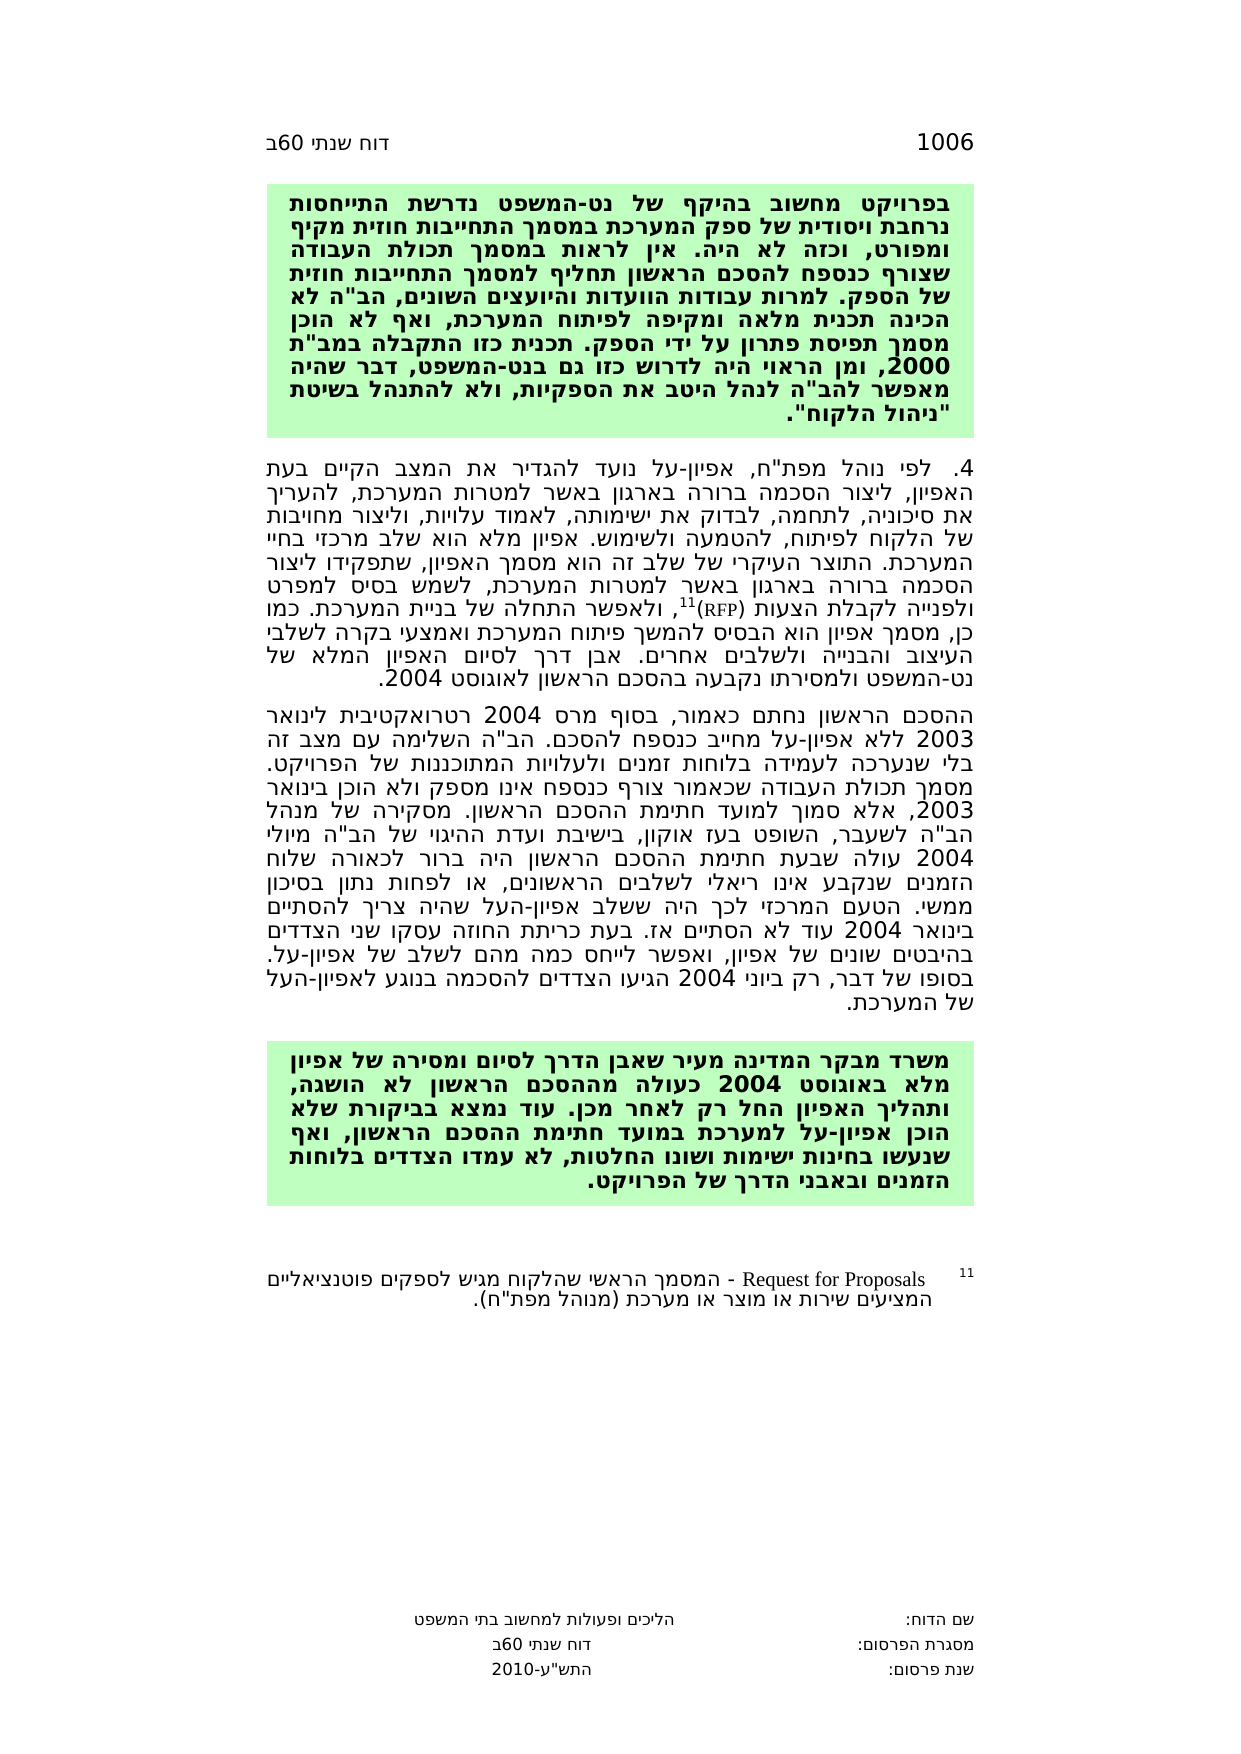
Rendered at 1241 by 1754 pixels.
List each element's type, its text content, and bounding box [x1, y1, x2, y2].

text בפרויקט מחשוב בהיקף של נט-המשפט נדרשת התייחסות נרחבת ויסודית של ספק המערכת במסמך התחייבות חוזית מקיף ומפורט, וכזה לא היה. אין לראות במסמך תכולת העבודה שצורף כנספח להסכם הראשון תחליף למסמך התחייבות חוזית של הספק. למרות עבודות הוועדות והיועצים השונים, הב"ה לא הכינה תכנית מלאה ומקיפה לפיתוח המערכת, ואף לא הוכן מסמך תפיסת פתרון על ידי הספק. תכנית כזו התקבלה במב"ת 2000, ומן הראוי היה לדרוש כזו גם בנט-המשפט, דבר שהיה מאפשר להב"ה לנהל היטב את הספקיות, ולא להתנהל בשיטת "ניהול הלקוח". [267, 184, 974, 438]
text משרד מבקר המדינה מעיר שאבן הדרך לסיום ומסירה של אפיון מלא באוגוסט 2004 כעולה מההסכם הראשון לא הושגה, ותהליך האפיון החל רק לאחר מכן. עוד נמצא בביקורת שלא הוכן אפיון-על למערכת במועד חתימת ההסכם הראשון, ואף שנעשו בחינות ישימות ושונו החלטות, לא עמדו הצדדים בלוחות הזמנים ובאבני הדרך של הפרויקט. [267, 1041, 974, 1206]
text ההסכם הראשון נחתם כאמור, בסוף מרס 2004 רטרואקטיבית לינואר 2003 ללא אפיון-על מחייב כנספח להסכם. הב"ה השלימה עם מצב זה בלי שנערכה לעמידה בלוחות זמנים ולעלויות המתוכננות של הפרויקט. מסמך תכולת העבודה שכאמור צורף כנספח אינו מספק ולא הוכן בינואר 2003, אלא סמוך למועד חתימת ההסכם הראשון. מסקירה של מנהל הב"ה לשעבר, השופט בעז אוקון, בישיבת ועדת ההיגוי של הב"ה מיולי 2004 עולה שבעת חתימת ההסכם הראשון היה ברור לכאורה שלוח הזמנים שנקבע אינו ריאלי לשלבים הראשונים, או לפחות נתון בסיכון ממשי. הטעם המרכזי לכך היה ששלב אפיון-העל שהיה צריך להסתיים בינואר 2004 עוד לא הסתיים אז. בעת כריתת החוזה עסקו שני הצדדים בהיבטים שונים של אפיון, ואפשר לייחס כמה מהם לשלב של אפיון-על. בסופו של דבר, רק ביוני 2004 הגיעו הצדדים להסכמה בנוגע לאפיון-העל של המערכת. [266, 704, 974, 1015]
text 4. לפי נוהל מפת"ח, אפיון-על נועד להגדיר את המצב הקיים בעת האפיון, ליצור הסכמה ברורה בארגון באשר למטרות המערכת, להעריך את סיכוניה, לתחמה, לבדוק את ישימותה, לאמוד עלויות, וליצור מחויבות של הלקוח לפיתוח, להטמעה ולשימוש. אפיון מלא הוא שלב מרכזי בחיי המערכת. התוצר העיקרי של שלב זה הוא מסמך האפיון, שתפקידו ליצור הסכמה ברורה בארגון באשר למטרות המערכת, לשמש בסיס למפרט ולפנייה לקבלת הצעות (RFP), ולאפשר התחלה של בניית המערכת. כמו כן, מסמך אפיון הוא הבסיס להמשך פיתוח המערכת ואמצעי בקרה לשלבי העיצוב והבנייה ולשלבים אחרים. אבן דרך לסיום האפיון המלא של נט-המשפט ולמסירתו נקבעה בהסכם הראשון לאוגוסט 2004. [266, 458, 974, 691]
